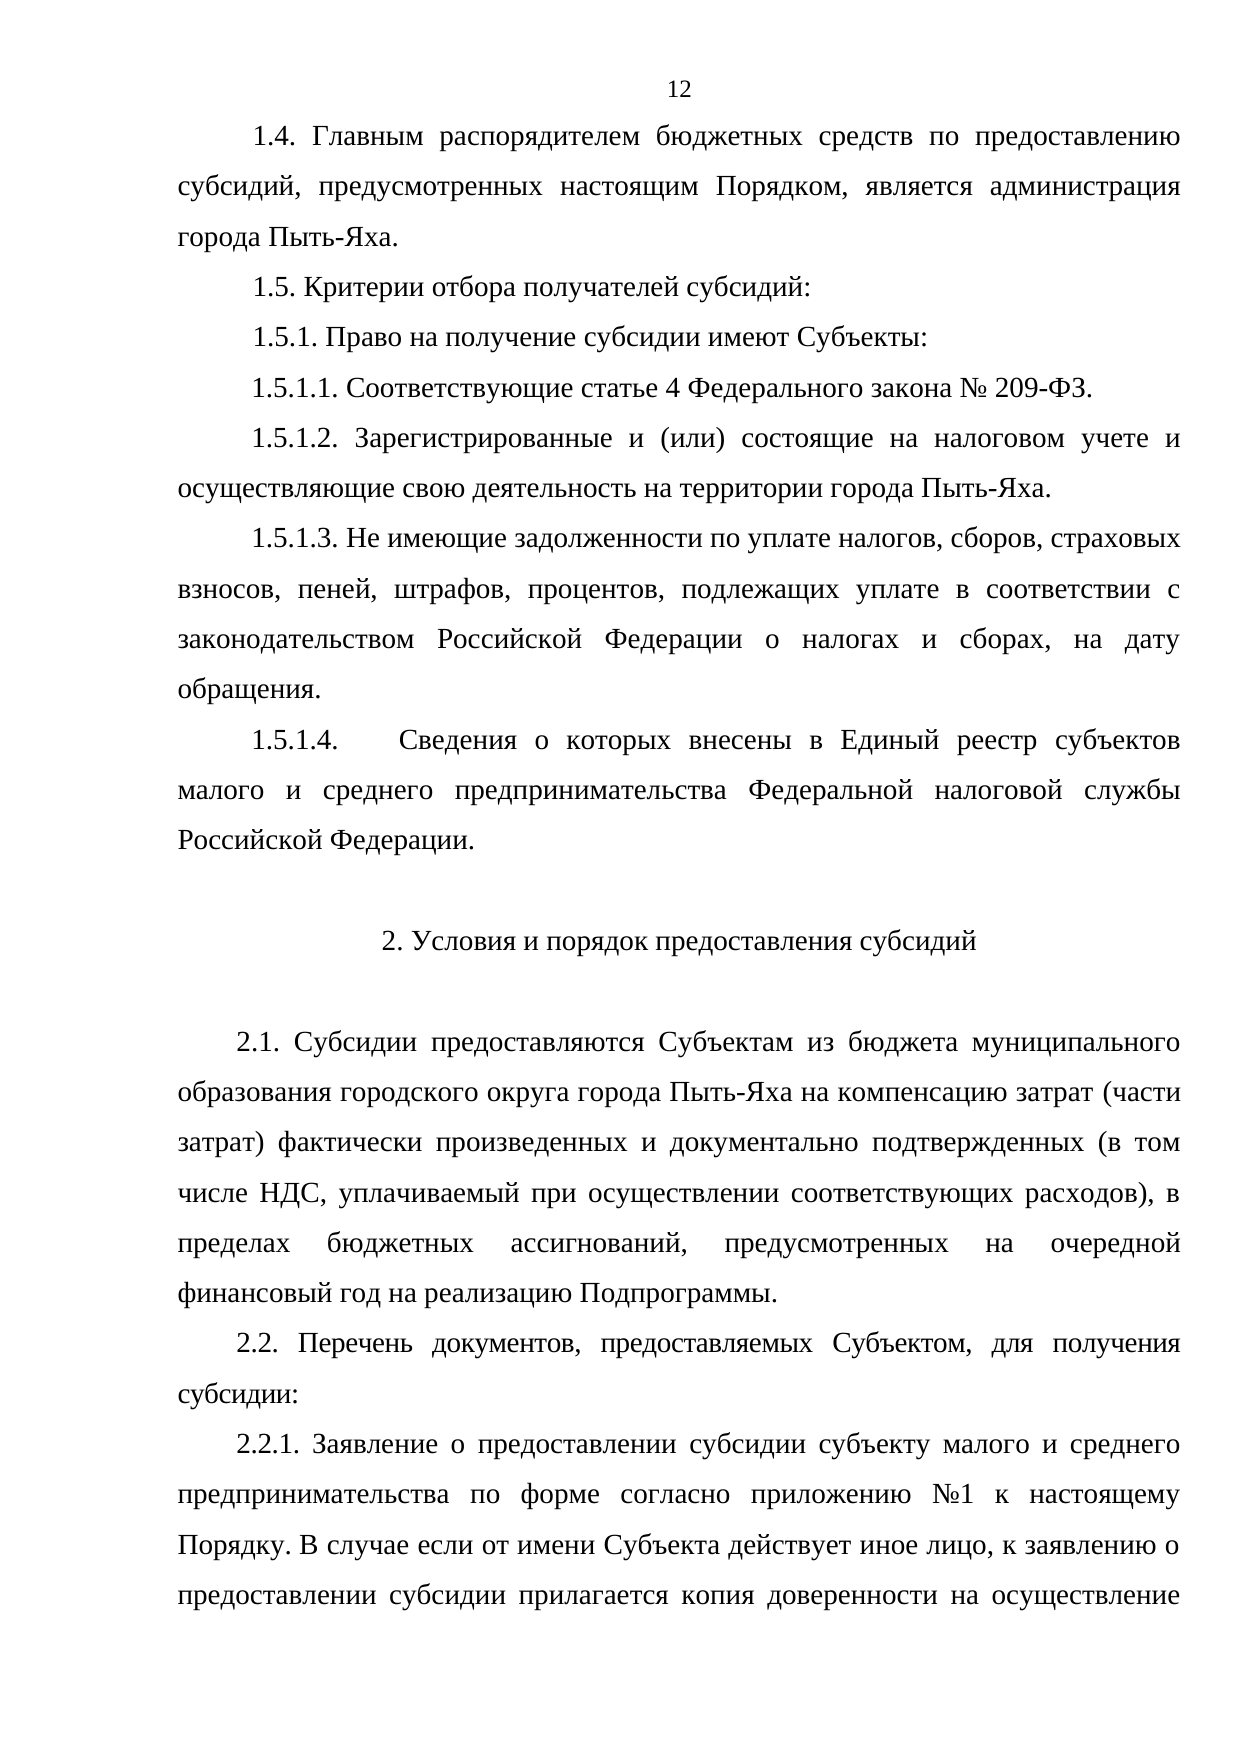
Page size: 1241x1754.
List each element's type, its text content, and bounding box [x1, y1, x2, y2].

text 1.5.1. Право на получение субсидии имеют Субъекты: [177, 319, 1181, 353]
text 1.5. Критерии отбора получателей субсидий: [177, 269, 1181, 303]
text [177, 1426, 1181, 1611]
text 2. Условия и порядок предоставления субсидий [177, 923, 1181, 957]
text 1.4. Главным распорядителем бюджетных средств по предоставлению субсидий, предусмотренных настоящим Порядком, является администрация города Пыть-Яха. [177, 118, 1181, 252]
text 1.5.1.4. Сведения о которых внесены в Единый реестр субъектов малого и среднего предпринимательства Федеральной налоговой службы Российской Федерации. [177, 722, 1181, 856]
text 2.2. Перечень документов, предоставляемых Субъектом, для получения субсидии: [177, 1326, 1181, 1409]
text 1.5.1.1. Соответствующие статье 4 Федерального закона № 209-ФЗ. [177, 370, 1181, 403]
text 1.5.1.2. Зарегистрированные и (или) состоящие на налоговом учете и осуществляющие свою деятельность на территории города Пыть-Яха. [177, 420, 1181, 504]
text 1.5.1.3. Не имеющие задолженности по уплате налогов, сборов, страховых взносов, пеней, штрафов, процентов, подлежащих уплате в соответствии с законодательством Российской Федерации о налогах и сборах, на дату обращения. [177, 521, 1181, 705]
text 2.1. Субсидии предоставляются Субъектам из бюджета муниципального образования городского округа города Пыть-Яха на компенсацию затрат (части затрат) фактически произведенных и документально подтвержденных (в том числе НДС, уплачиваемый при осуществлении соответствующих расходов), в пределах бюджетных ассигнований, предусмотренных на очередной финансовый год на реализацию Подпрограммы. [177, 1024, 1181, 1309]
